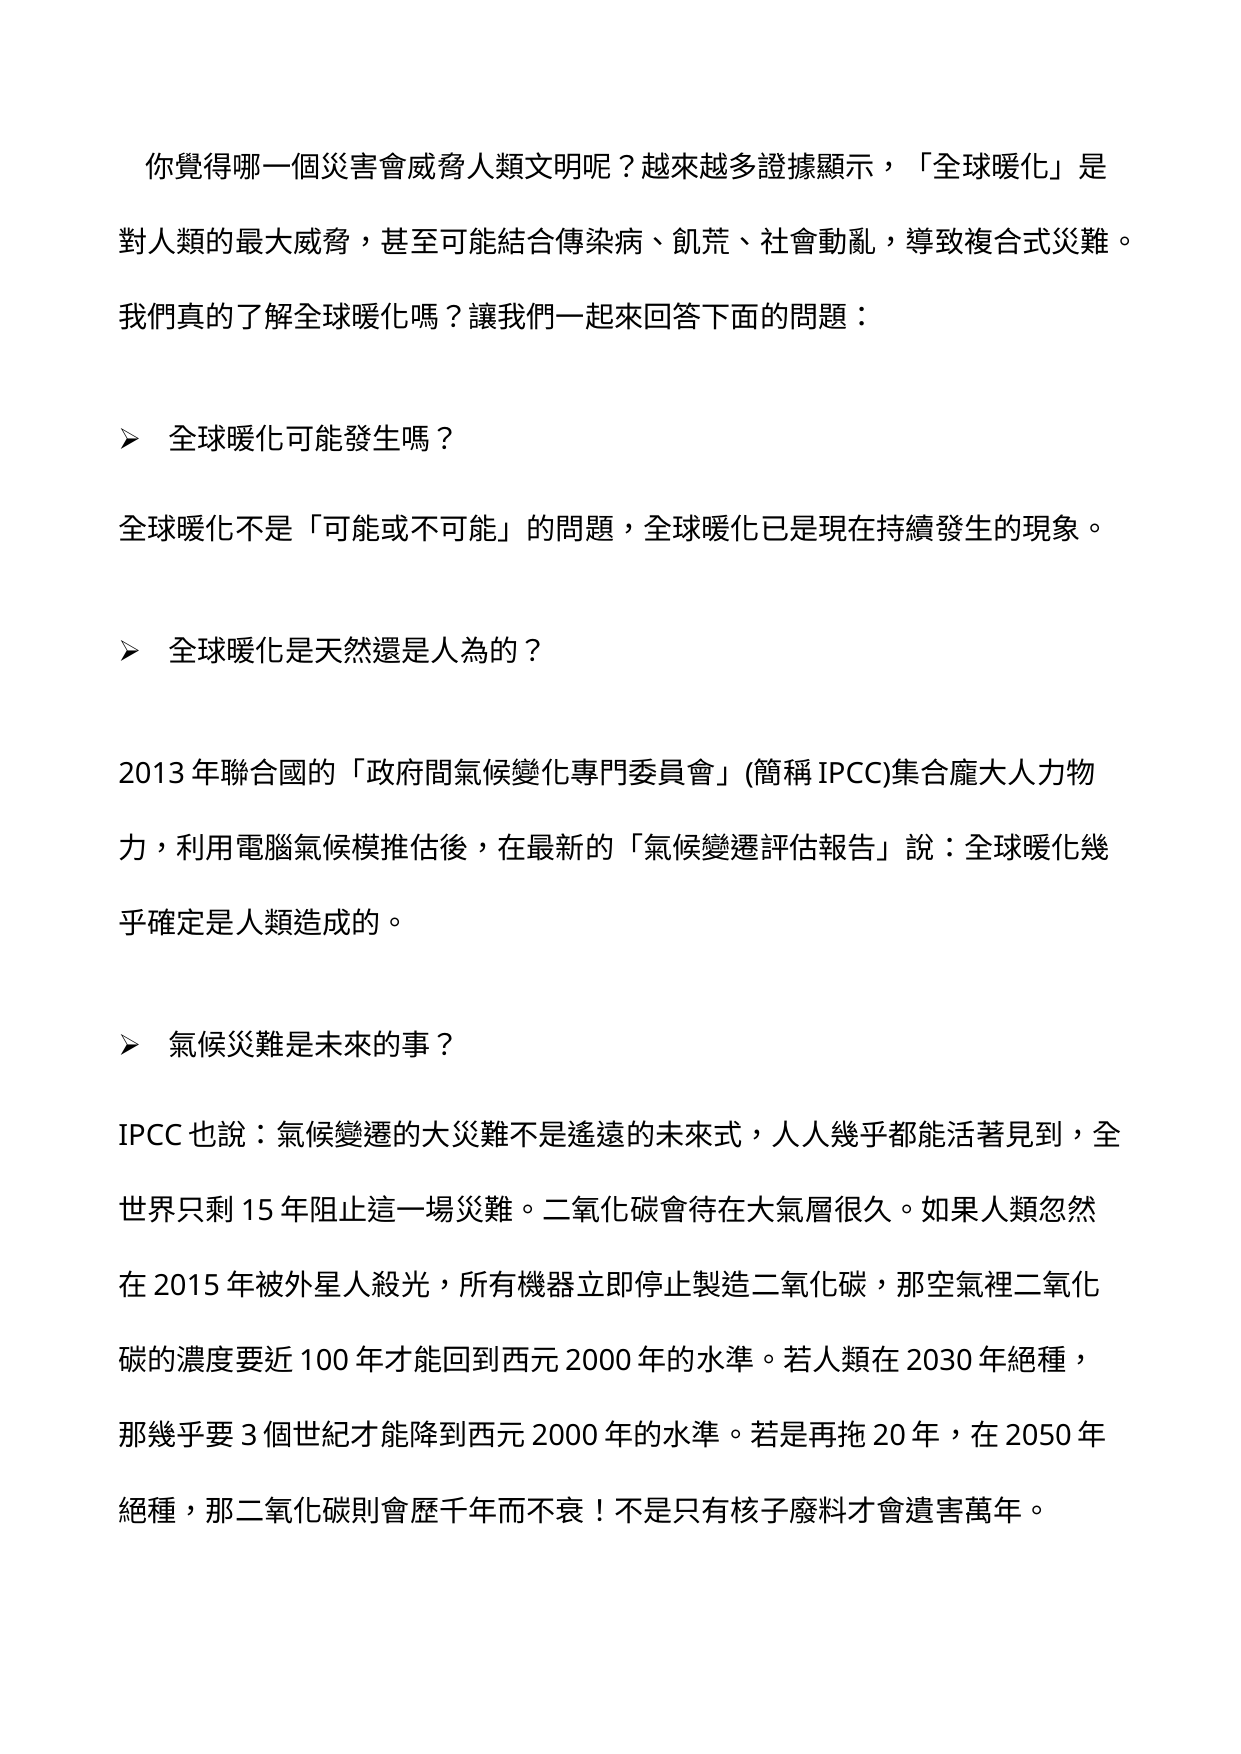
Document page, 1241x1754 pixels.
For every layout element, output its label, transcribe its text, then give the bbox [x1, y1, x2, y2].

text IPCC也說：氣候變遷的大災難不是遙遠的未來式，人人幾乎都能活著見到，全世界只剩15年阻止這一場災難。二氧化碳會待在大氣層很久。如果人類忽然在2015年被外星人殺光，所有機器立即停止製造二氧化碳，那空氣裡二氧化碳的濃度要近100年才能回到西元2000年的水準。若人類在2030年絕種，那幾乎要3個世紀才能降到西元2000年的水準。若是再拖20年，在2050年絕種，那二氧化碳則會歷千年而不衰！不是只有核子廢料才會遺害萬年。 [118, 1096, 1122, 1546]
text 2013年聯合國的「政府間氣候變化專門委員會」(簡稱IPCC)集合龐大人力物力，利用電腦氣候模推估後，在最新的「氣候變遷評估報告」說：全球暖化幾乎確定是人類造成的。 [118, 733, 1122, 958]
list 全球暖化是天然還是人為的？ [118, 611, 1122, 686]
text 全球暖化不是「可能或不可能」的問題，全球暖化已是現在持續發生的現象。 [118, 489, 1122, 564]
text 你覺得哪一個災害會威脅人類文明呢？越來越多證據顯示，「全球暖化」是對人類的最大威脅，甚至可能結合傳染病、飢荒、社會動亂，導致複合式災難。我們真的了解全球暖化嗎？讓我們一起來回答下面的問題： [118, 127, 1122, 352]
list 全球暖化可能發生嗎？ [118, 399, 1122, 474]
list 氣候災難是未來的事？ [118, 1005, 1122, 1080]
